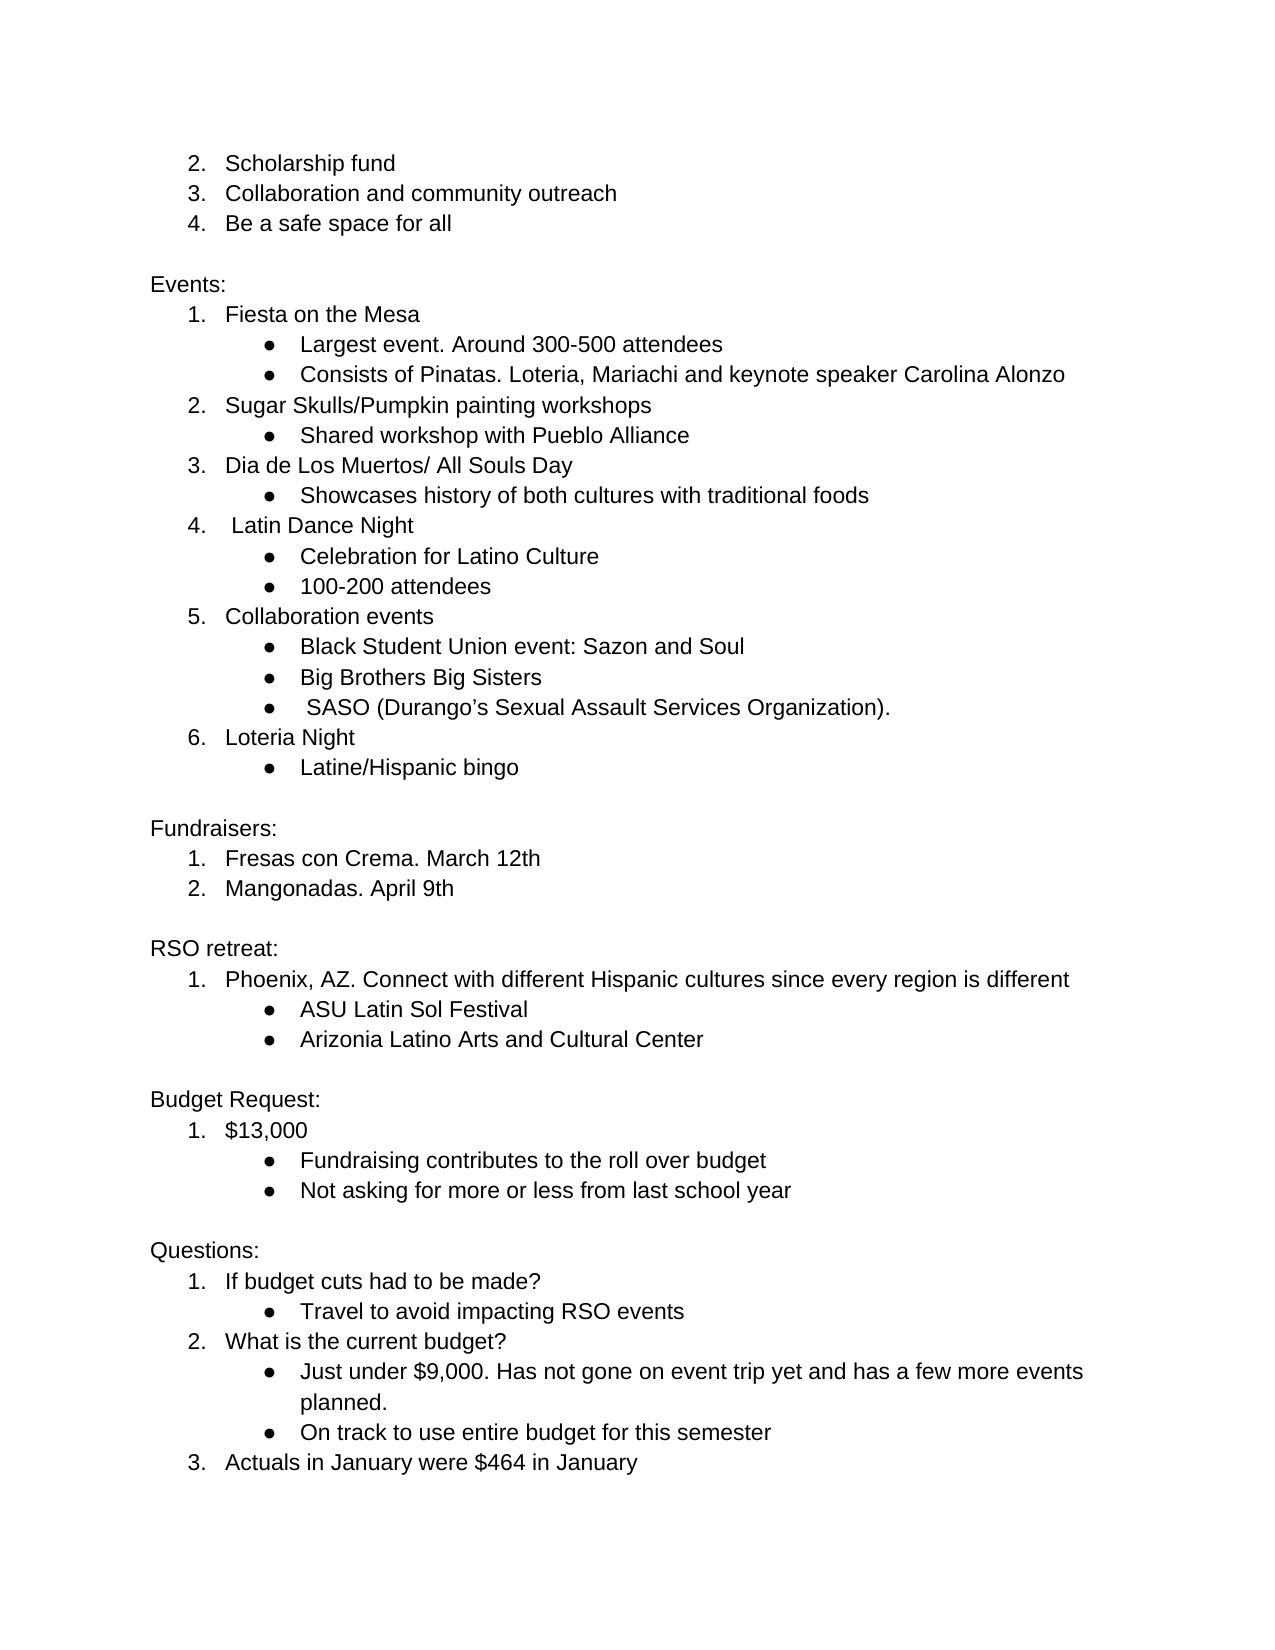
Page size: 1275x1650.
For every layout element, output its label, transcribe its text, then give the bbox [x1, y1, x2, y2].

list Be a safe space for all [187, 210, 1125, 237]
list Travel to avoid impacting RSO events [262, 1298, 1125, 1324]
text Events: [150, 271, 1125, 297]
text Budget Request: [150, 1086, 1125, 1113]
list Dia de Los Muertos/ All Souls Day [187, 452, 1125, 478]
list Latin Dance Night [187, 512, 1125, 539]
list Celebration for Latino Culture [262, 543, 1125, 569]
list Collaboration events [187, 603, 1125, 629]
list 100-200 attendees [262, 573, 1125, 599]
list Not asking for more or less from last school year [262, 1177, 1125, 1203]
list Black Student Union event: Sazon and Soul [262, 633, 1125, 660]
list Shared workshop with Pueblo Alliance [262, 422, 1125, 448]
list If budget cuts had to be made? [187, 1268, 1125, 1294]
list Big Brothers Big Sisters [262, 663, 1125, 690]
list Collaboration and community outreach [187, 180, 1125, 207]
list Fundraising contributes to the roll over budget [262, 1147, 1125, 1173]
list Phoenix, AZ. Connect with different Hispanic cultures since every region is different [187, 966, 1125, 992]
list Loteria Night [187, 724, 1125, 750]
list Showcases history of both cultures with traditional foods [262, 482, 1125, 509]
list Scholarship fund [187, 150, 1125, 176]
text RSO retreat: [150, 935, 1125, 962]
list On track to use entire budget for this semester [262, 1419, 1125, 1445]
list Actuals in January were $464 in January [187, 1449, 1125, 1475]
list ASU Latin Sol Festival [262, 996, 1125, 1022]
list Mangonadas. April 9th [187, 875, 1125, 901]
list Latine/Hispanic bingo [262, 754, 1125, 781]
list Consists of Pinatas. Loteria, Mariachi and keynote speaker Carolina Alonzo [262, 361, 1125, 388]
list $13,000 [187, 1117, 1125, 1143]
list What is the current budget? [187, 1328, 1125, 1354]
list Sugar Skulls/Pumpkin painting workshops [187, 392, 1125, 418]
list Largest event. Around 300-500 attendees [262, 331, 1125, 358]
list Fresas con Crema. March 12th [187, 845, 1125, 871]
list Arizonia Latino Arts and Cultural Center [262, 1026, 1125, 1052]
text Fundraisers: [150, 814, 1125, 841]
list Just under $9,000. Has not gone on event trip yet and has a few more events planned. [262, 1358, 1125, 1415]
list SASO (Durango’s Sexual Assault Services Organization). [262, 694, 1125, 720]
list Fiesta on the Mesa [187, 301, 1125, 327]
text Questions: [150, 1237, 1125, 1264]
